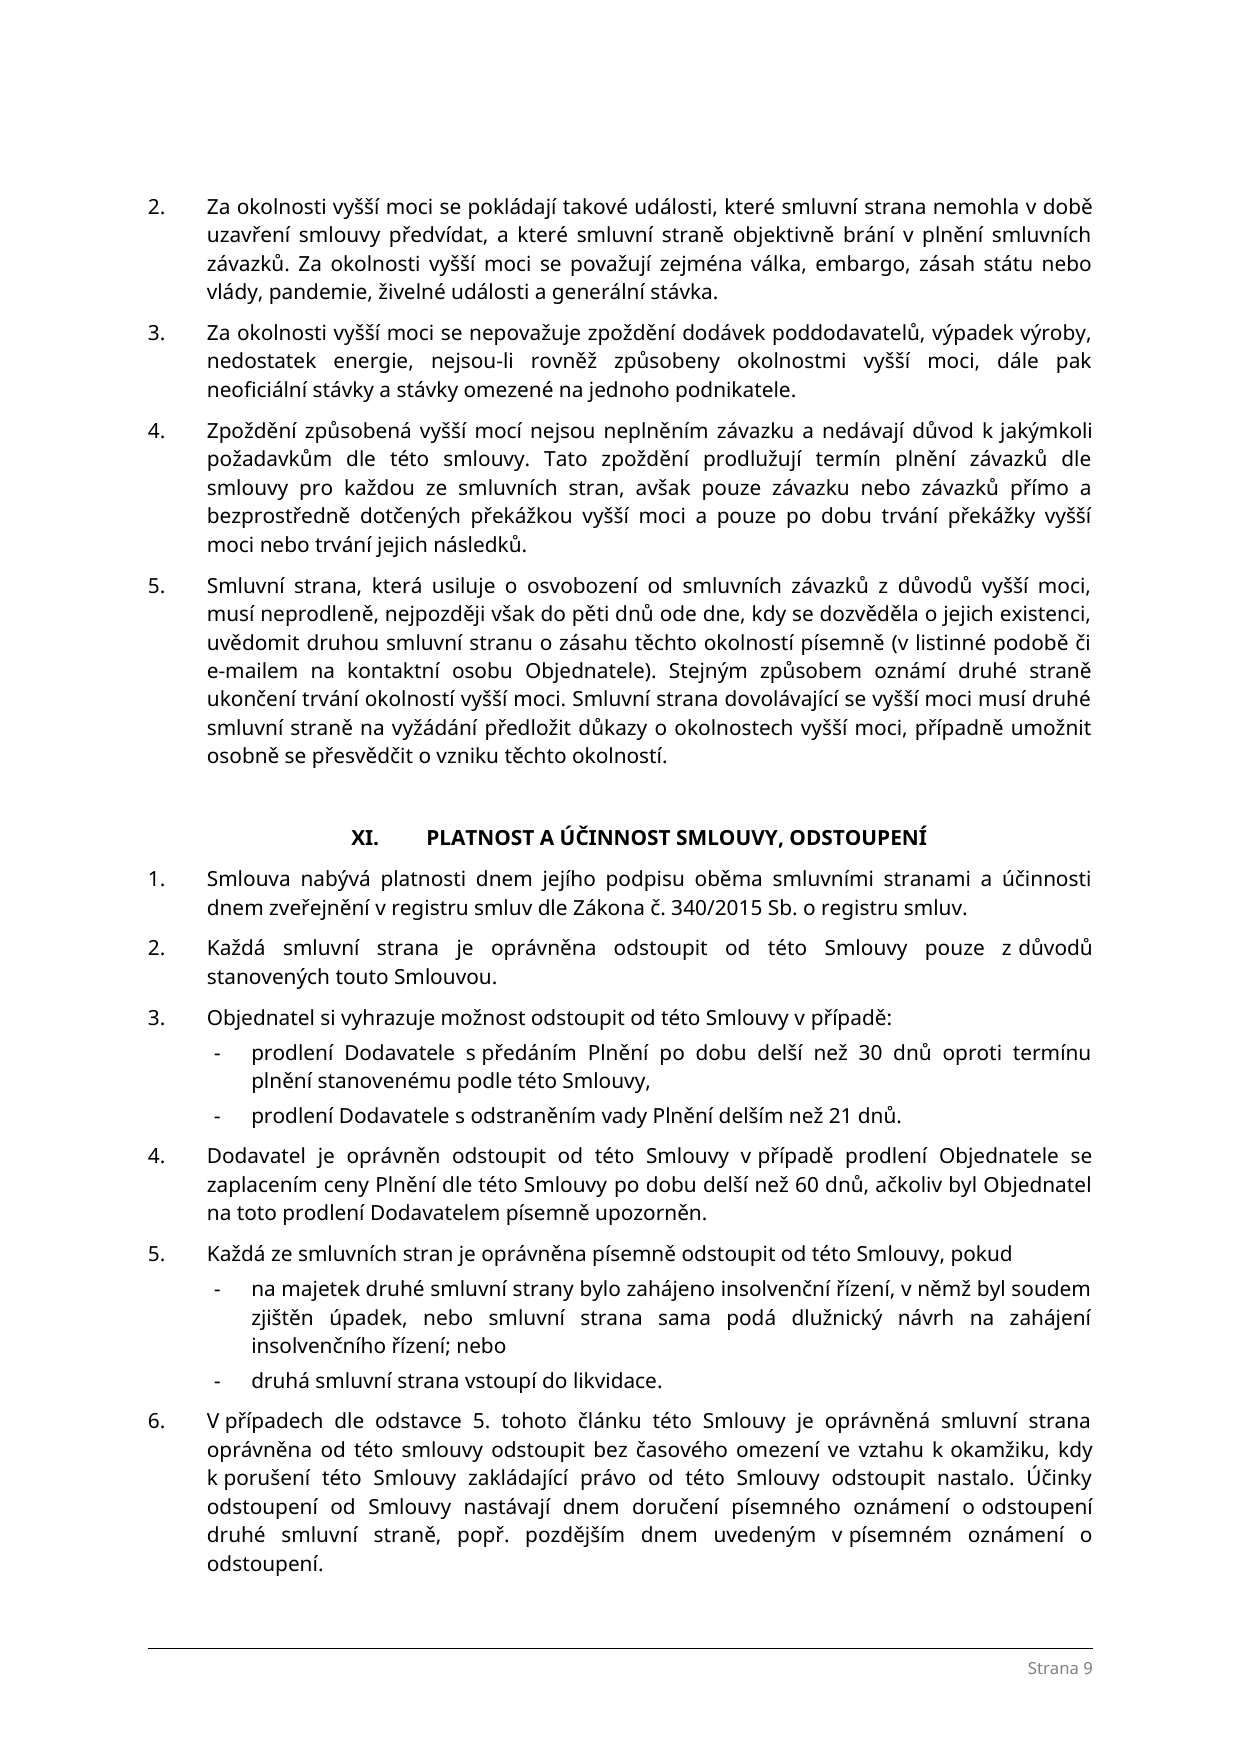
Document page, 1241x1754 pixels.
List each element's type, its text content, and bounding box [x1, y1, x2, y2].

list druhá smluvní strana vstoupí do likvidace. [214, 1366, 1093, 1394]
list Za okolnosti vyšší moci se pokládají takové události, které smluvní strana nemohla v době uzavření smlouvy předvídat, a které smluvní straně objektivně brání v plnění smluvních závazků. Za okolnosti vyšší moci se považují zejména válka, embargo, zásah státu nebo vlády, pandemie, živelné události a generální stávka. [148, 192, 1093, 306]
list PLATNOST A ÚČINNOST SMLOUVY, ODSTOUPENÍ [185, 823, 1093, 852]
list Dodavatel je oprávněn odstoupit od této Smlouvy v případě prodlení Objednatele se zaplacením ceny Plnění dle této Smlouvy po dobu delší než 60 dnů, ačkoliv byl Objednatel na toto prodlení Dodavatelem písemně upozorněn. [148, 1142, 1093, 1227]
list Zpoždění způsobená vyšší mocí nejsou neplněním závazku a nedávají důvod k jakýmkoli požadavkům dle této smlouvy. Tato zpoždění prodlužují termín plnění závazků dle smlouvy pro každou ze smluvních stran, avšak pouze závazku nebo závazků přímo a bezprostředně dotčených překážkou vyšší moci a pouze po dobu trvání překážky vyšší moci nebo trvání jejich následků. [148, 416, 1093, 558]
list prodlení Dodavatele s předáním Plnění po dobu delší než 30 dnů oproti termínu plnění stanovenému podle této Smlouvy, [214, 1038, 1093, 1094]
list Smluvní strana, která usiluje o osvobození od smluvních závazků z důvodů vyšší moci, musí neprodleně, nejpozději však do pěti dnů ode dne, kdy se dozvěděla o jejich existenci, uvědomit druhou smluvní stranu o zásahu těchto okolností písemně (v listinné podobě či e-mailem na kontaktní osobu Objednatele). Stejným způsobem oznámí druhé straně ukončení trvání okolností vyšší moci. Smluvní strana dovolávající se vyšší moci musí druhé smluvní straně na vyžádání předložit důkazy o okolnostech vyšší moci, případně umožnit osobně se přesvědčit o vzniku těchto okolností. [148, 571, 1093, 770]
list prodlení Dodavatele s odstraněním vady Plnění delším než 21 dnů. [214, 1101, 1093, 1129]
list Objednatel si vyhrazuje možnost odstoupit od této Smlouvy v případě: [148, 1003, 1093, 1031]
list Každá smluvní strana je oprávněna odstoupit od této Smlouvy pouze z důvodů stanovených touto Smlouvou. [148, 933, 1093, 990]
list Smlouva nabývá platnosti dnem jejího podpisu oběma smluvními stranami a účinnosti dnem zveřejnění v registru smluv dle Zákona č. 340/2015 Sb. o registru smluv. [148, 864, 1093, 921]
list Každá ze smluvních stran je oprávněna písemně odstoupit od této Smlouvy, pokud [148, 1239, 1093, 1268]
list na majetek druhé smluvní strany bylo zahájeno insolvenční řízení, v němž byl soudem zjištěn úpadek, nebo smluvní strana sama podá dlužnický návrh na zahájení insolvenčního řízení; nebo [214, 1274, 1093, 1359]
list V případech dle odstavce 5. tohoto článku této Smlouvy je oprávněná smluvní strana oprávněna od této smlouvy odstoupit bez časového omezení ve vztahu k okamžiku, kdy k porušení této Smlouvy zakládající právo od této Smlouvy odstoupit nastalo. Účinky odstoupení od Smlouvy nastávají dnem doručení písemného oznámení o odstoupení druhé smluvní straně, popř. pozdějším dnem uvedeným v písemném oznámení o odstoupení. [148, 1407, 1093, 1577]
list Za okolnosti vyšší moci se nepovažuje zpoždění dodávek poddodavatelů, výpadek výroby, nedostatek energie, nejsou-li rovněž způsobeny okolnostmi vyšší moci, dále pak neoficiální stávky a stávky omezené na jednoho podnikatele. [148, 318, 1093, 403]
